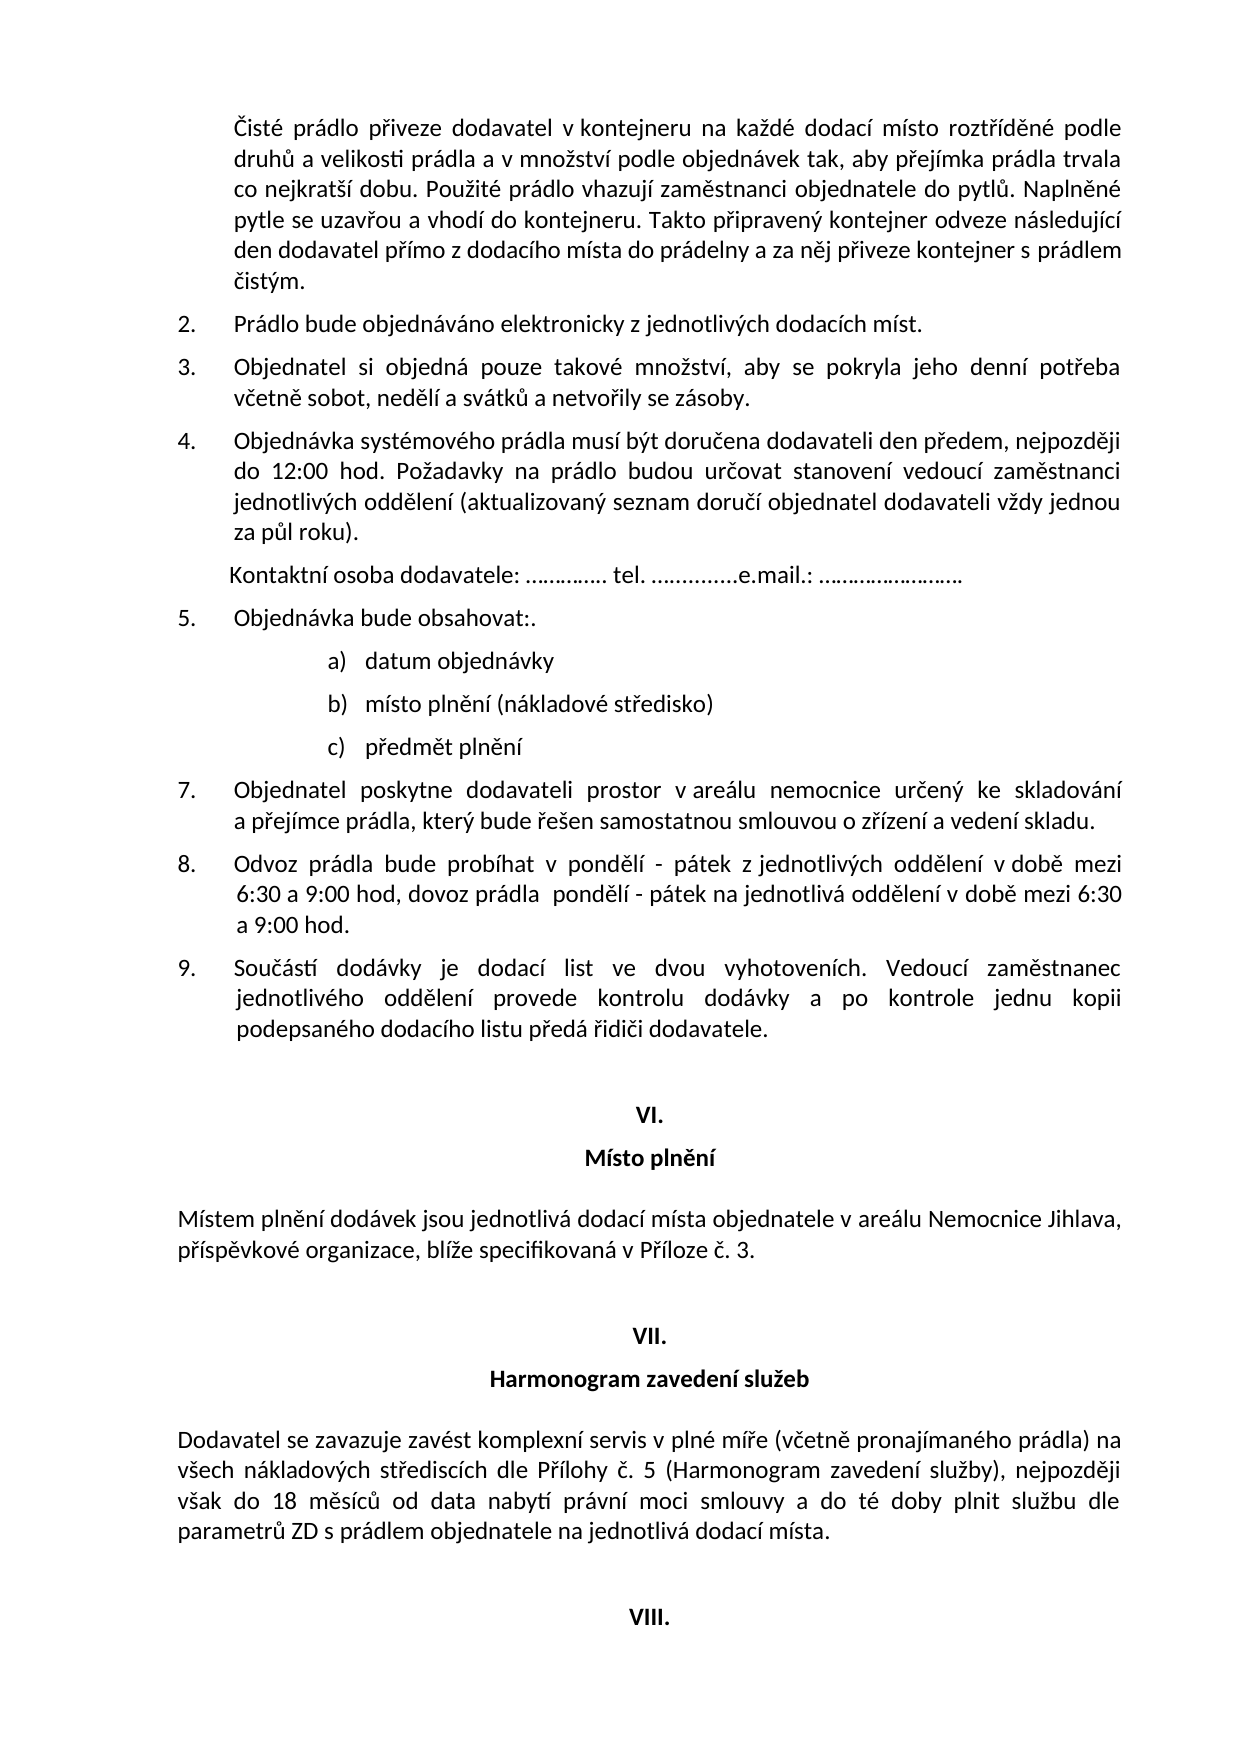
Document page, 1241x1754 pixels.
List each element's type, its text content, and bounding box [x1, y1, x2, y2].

list místo plnění (nákladové středisko) [327, 688, 1122, 719]
list Odvoz prádla bude probíhat v pondělí - pátek z jednotlivých oddělení v době mezi 6:30 a 9:00 hod, dovoz prádla pondělí - pátek na jednotlivá oddělení v době mezi a 9:00 hod. [177, 848, 1122, 939]
text 7. Objednatel poskytne dodavateli prostor v areálu nemocnice určený ke ování a přejímce prádla, který bude řešen samostatnou smlouvou o zřízení a vedení u. [177, 774, 1122, 836]
text 5. Objednávka bude obsahovat:. [177, 602, 1122, 633]
text VIII. [177, 1601, 1122, 1632]
text Čisté prádlo přiveze dodavatel v kontejneru na každé dodací místo roztříděné podle druhů a velikosti prádla a v množství podle objednávek tak, aby přejímka prádla trvala co nejkratší dobu. Použité prádlo vhazují zaměstnanci objednatele do pytlů. Naplněné pytle se uzavřou a vhodí do kontejneru. Takto připravený kontejner odveze následující den dodavatel přímo z dodacího místa do prádelny a za něj přiveze kontejner s prádlem čistým. [177, 113, 1122, 296]
text 4. Objednávka systémového prádla musí být doručena dodavateli den předem, nejpozději do hod. Požadavky na prádlo budou určovat stanovení vedoucí zaměstnanci jednotlivých oddělení (aktualizovaný seznam doručí objednatel dodavateli vždy jednou za půl roku). [177, 425, 1122, 547]
text 3. Objednatel si objedná pouze takové množství, aby se pokryla jeho denní potřeba včetně sobot, nedělí a svátků a netvořily se zásoby. [177, 351, 1122, 412]
text Místo plnění [177, 1142, 1122, 1173]
list datum objednávky [327, 645, 1122, 676]
text VII. [177, 1320, 1122, 1350]
text VI. [177, 1099, 1122, 1130]
list Součástí dodávky je dodací list ve dvou vyhotoveních. Vedoucí zaměstnanec jednotlivého oddělení provede kontrolu dodávky a po kontrole jednu kopii podepsaného dodacího listu předá řidiči dodavatele. [177, 952, 1122, 1044]
text Místem plnění dodávek jsou jednotlivá dodací místa objednatele v areálu Nemocnice Jihlava, příspěvkové organizace, blíže specifikovaná v Příloze č. 3. [177, 1203, 1122, 1264]
text Harmonogram zavedení služeb [177, 1363, 1122, 1393]
text Kontaktní osoba dodavatele: ………….. tel. …...........e.mail.: ……………………. [207, 559, 1122, 590]
text 2. Prádlo bude objednáváno elektronicky z jednotlivých dodacích míst. [177, 308, 1122, 339]
text Dodavatel se zavazuje zavést komplexní servis v plné míře (včetně pronajímaného prádla) na všech nákladových střediscích dle Přílohy č. 5 (Harmonogram zavedení služby), nejpozději však do 18 měsíců od data nabytí právní moci smlouvy a do té doby plnit službu dle parametrů ZD s prádlem objednatele na jednotlivá dodací místa. [177, 1424, 1122, 1546]
list předmět plnění [327, 731, 1122, 762]
